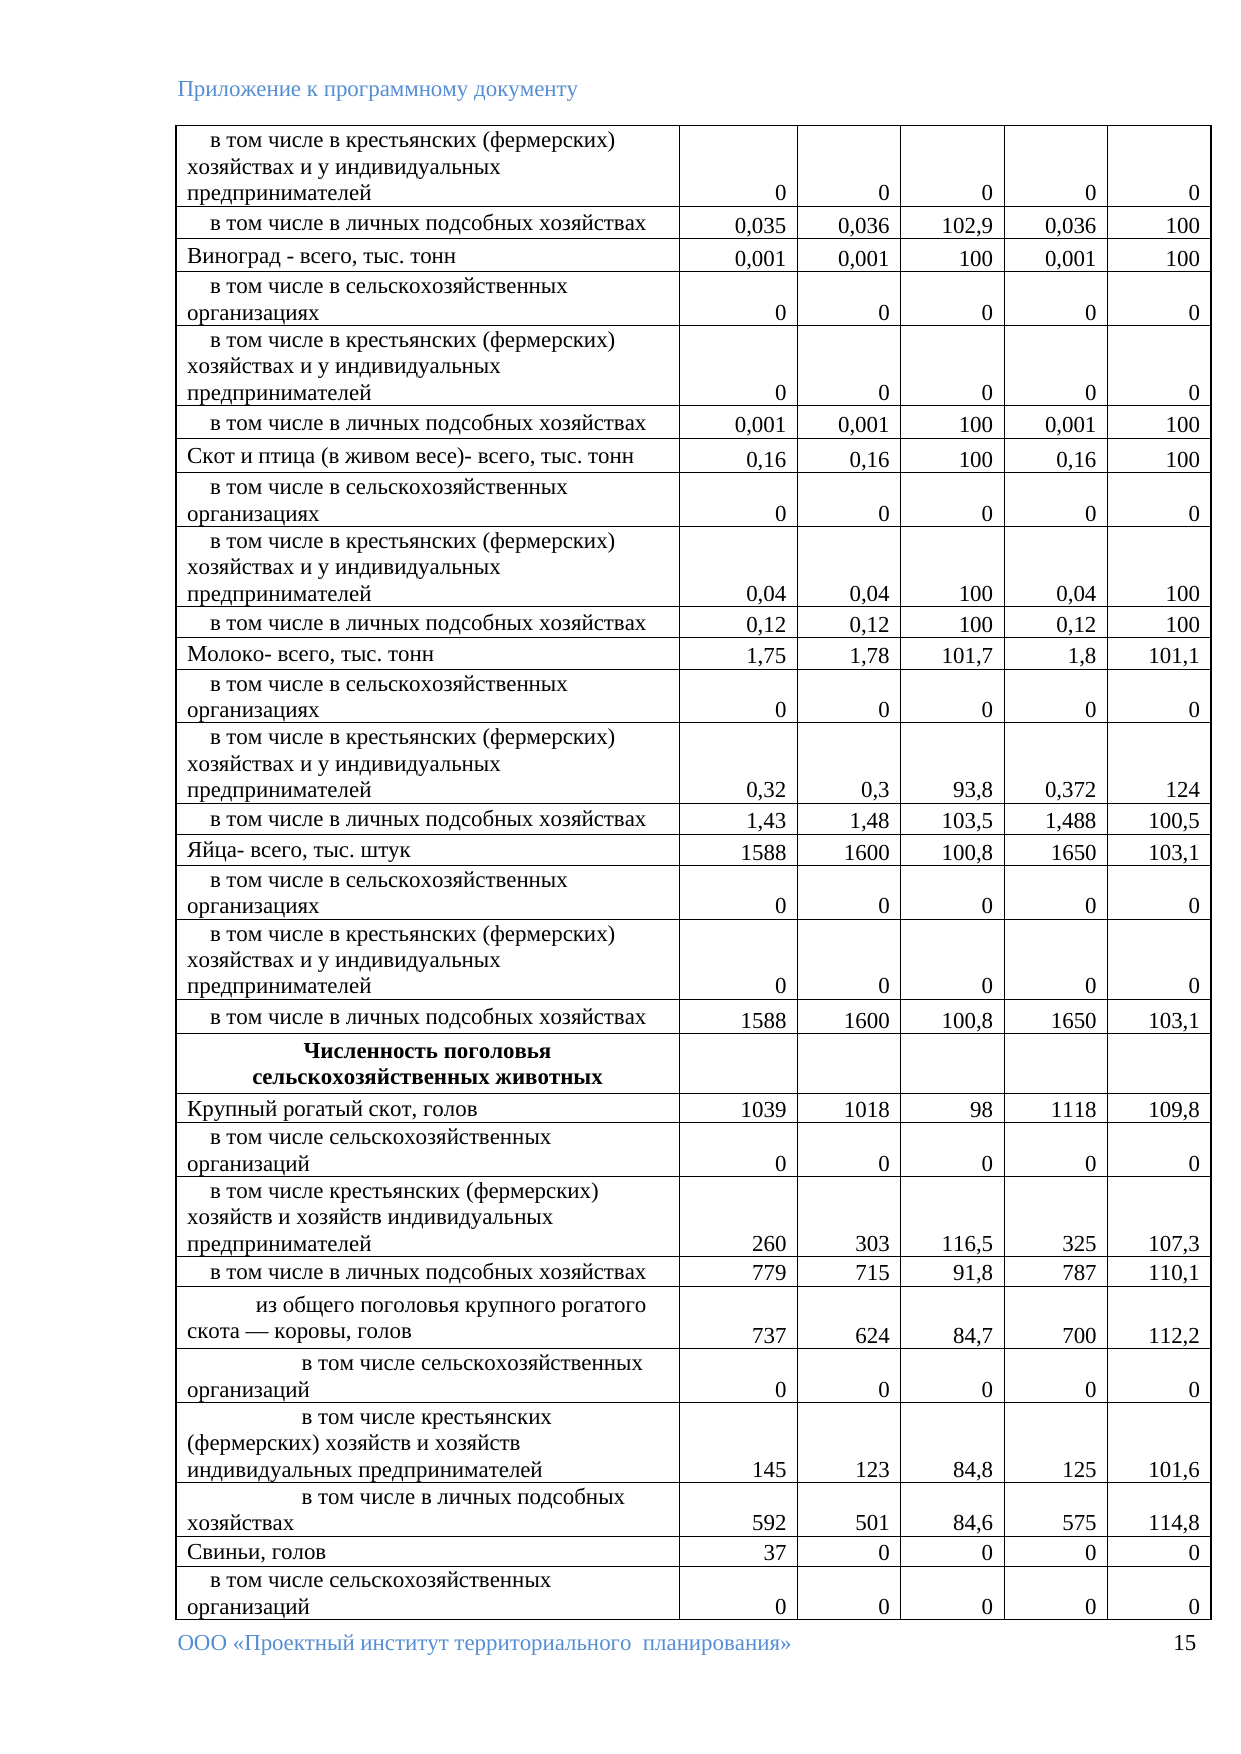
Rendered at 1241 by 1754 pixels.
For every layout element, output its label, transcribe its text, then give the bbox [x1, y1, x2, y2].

table_cell 100 [1108, 607, 1210, 637]
table_cell 100 [901, 406, 1004, 438]
table_cell Численность поголовья сельскохозяйственных животных [177, 1034, 679, 1092]
table_cell 0 [901, 670, 1004, 722]
table_cell 592 [680, 1483, 797, 1536]
table_cell 103,1 [1108, 1000, 1210, 1033]
table_cell в том числе в сельскохозяйственных организациях [177, 473, 679, 526]
table_cell 0,036 [1005, 207, 1107, 238]
table_cell 0,04 [1005, 527, 1107, 606]
table_cell 0 [798, 1349, 900, 1402]
table_cell в том числе в сельскохозяйственных организациях [177, 272, 679, 325]
table_cell 0,12 [798, 607, 900, 637]
table_cell в том числе в личных подсобных хозяйствах [177, 804, 679, 834]
table_cell 0 [680, 1349, 797, 1402]
table_cell 0 [901, 1349, 1004, 1402]
table_cell 0 [1005, 272, 1107, 325]
table_cell 0 [901, 1123, 1004, 1176]
table_cell 325 [1005, 1177, 1107, 1256]
table_cell 0 [901, 1567, 1004, 1619]
table_cell 100 [1108, 406, 1210, 438]
table_cell 102,9 [901, 207, 1004, 238]
table_cell 0 [680, 326, 797, 405]
table_cell 37 [680, 1537, 797, 1566]
table_cell 84,8 [901, 1403, 1004, 1482]
table_cell 107,3 [1108, 1177, 1210, 1256]
table_cell 737 [680, 1287, 797, 1348]
table_cell 0,001 [1005, 406, 1107, 438]
table_cell в том числе в сельскохозяйственных организациях [177, 670, 679, 722]
table_cell в том числе в крестьянских (фермерских) хозяйствах и у индивидуальных предпринимателей [177, 920, 679, 999]
table_cell 0,372 [1005, 723, 1107, 802]
table_cell 0,04 [680, 527, 797, 606]
table_cell 0 [901, 272, 1004, 325]
table_cell 0,04 [798, 527, 900, 606]
table_cell 0,32 [680, 723, 797, 802]
table_cell в том числе в крестьянских (фермерских) хозяйствах и у индивидуальных предпринимателей [177, 527, 679, 606]
table_cell в том числе сельскохозяйственных организаций [177, 1123, 679, 1176]
table_cell 84,7 [901, 1287, 1004, 1348]
table_cell 101,1 [1108, 638, 1210, 668]
table_cell Виноград - всего, тыс. тонн [177, 239, 679, 271]
table_cell 575 [1005, 1483, 1107, 1536]
table_cell 91,8 [901, 1257, 1004, 1286]
table_cell 1018 [798, 1094, 900, 1122]
table_cell 260 [680, 1177, 797, 1256]
table_cell 0 [1108, 1349, 1210, 1402]
table_cell 1650 [1005, 835, 1107, 865]
table_cell 0 [901, 473, 1004, 526]
table_cell 145 [680, 1403, 797, 1482]
table_cell в том числе в крестьянских (фермерских) хозяйствах и у индивидуальных предпринимателей [177, 326, 679, 405]
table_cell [177, 207, 679, 238]
table_cell 0 [798, 126, 900, 206]
table_cell 0,001 [798, 406, 900, 438]
table_cell 0 [798, 326, 900, 405]
table_cell 98 [901, 1094, 1004, 1122]
table_cell 114,8 [1108, 1483, 1210, 1536]
table_cell 1,48 [798, 804, 900, 834]
table_cell в том числе в крестьянских (фермерских) хозяйствах и у индивидуальных предпринимателей [177, 126, 679, 206]
table_cell 0,16 [680, 439, 797, 472]
table_cell 0,001 [1005, 239, 1107, 271]
table_cell [1005, 1034, 1107, 1092]
table_cell 0,001 [798, 239, 900, 271]
table_cell 0,035 [680, 207, 797, 238]
table_cell 100,5 [1108, 804, 1210, 834]
table_cell 0 [680, 272, 797, 325]
table_cell 125 [1005, 1403, 1107, 1482]
table_cell в том числе сельскохозяйственных организаций [177, 1349, 679, 1402]
table_cell [1108, 1034, 1210, 1092]
table_cell 0 [798, 1123, 900, 1176]
table_cell 0 [680, 670, 797, 722]
table_cell 0 [798, 1567, 900, 1619]
table_cell 0 [798, 866, 900, 919]
table_cell 1,8 [1005, 638, 1107, 668]
table_cell 0,12 [680, 607, 797, 637]
table_cell 124 [1108, 723, 1210, 802]
table_cell 116,5 [901, 1177, 1004, 1256]
table_cell 1118 [1005, 1094, 1107, 1122]
table_cell 0,001 [680, 406, 797, 438]
table_cell 109,8 [1108, 1094, 1210, 1122]
table_cell 1039 [680, 1094, 797, 1122]
table_cell 0 [798, 473, 900, 526]
table_cell 0 [680, 1123, 797, 1176]
table_cell Скот и птица (в живом весе)- всего, тыс. тонн [177, 439, 679, 472]
table_cell 1,75 [680, 638, 797, 668]
table_cell 0 [798, 670, 900, 722]
table_cell 93,8 [901, 723, 1004, 802]
table_cell в том числе в крестьянских (фермерских) хозяйствах и у индивидуальных предпринимателей [177, 723, 679, 802]
table_cell 0 [1108, 326, 1210, 405]
table_cell 100 [901, 527, 1004, 606]
table_cell 100 [1108, 439, 1210, 472]
table_cell 100 [1108, 239, 1210, 271]
table_cell 0 [1005, 920, 1107, 999]
table_cell 0 [1005, 866, 1107, 919]
table_cell 0 [1108, 1567, 1210, 1619]
table_cell Свиньи, голов [177, 1537, 679, 1566]
table_cell Яйца- всего, тыс. штук [177, 835, 679, 865]
table_cell 0,036 [798, 207, 900, 238]
table_cell из общего поголовья крупного рогатого скота — коровы, голов [177, 1287, 679, 1348]
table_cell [177, 1483, 679, 1536]
table_cell 103,1 [1108, 835, 1210, 865]
table_cell 0,001 [680, 239, 797, 271]
table_cell 112,2 [1108, 1287, 1210, 1348]
table_cell 0 [798, 272, 900, 325]
table_cell 84,6 [901, 1483, 1004, 1536]
table_cell 700 [1005, 1287, 1107, 1348]
table_cell 1,78 [798, 638, 900, 668]
table_cell 100 [901, 239, 1004, 271]
table_cell в том числе в личных подсобных хозяйствах [177, 607, 679, 637]
table_cell 0 [1005, 326, 1107, 405]
table_cell 0 [680, 920, 797, 999]
table_cell 101,6 [1108, 1403, 1210, 1482]
table_cell [798, 1034, 900, 1092]
table_cell 779 [680, 1257, 797, 1286]
table_cell 0,12 [1005, 607, 1107, 637]
table_cell 0 [680, 866, 797, 919]
table_cell 0 [1005, 1567, 1107, 1619]
table_cell 0 [680, 126, 797, 206]
table_cell 1650 [1005, 1000, 1107, 1033]
table_cell 0 [1005, 126, 1107, 206]
table_cell 0 [798, 1537, 900, 1566]
table_cell 787 [1005, 1257, 1107, 1286]
table_cell 0 [901, 920, 1004, 999]
table_cell 0 [1005, 1123, 1107, 1176]
table_cell 0 [1108, 920, 1210, 999]
table_cell в том числе в сельскохозяйственных организациях [177, 866, 679, 919]
table_cell 123 [798, 1403, 900, 1482]
table_cell 0 [1005, 670, 1107, 722]
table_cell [177, 1403, 679, 1482]
table_cell 0 [1108, 1123, 1210, 1176]
table_cell 110,1 [1108, 1257, 1210, 1286]
table_cell 100 [1108, 207, 1210, 238]
table_cell 1,43 [680, 804, 797, 834]
table_cell 715 [798, 1257, 900, 1286]
table_cell [901, 1034, 1004, 1092]
table_cell 0 [901, 326, 1004, 405]
table_cell 501 [798, 1483, 900, 1536]
table_cell 0 [901, 126, 1004, 206]
table_cell 0 [1108, 1537, 1210, 1566]
table_cell в том числе в личных подсобных хозяйствах [177, 1000, 679, 1033]
table_cell в том числе крестьянских (фермерских) хозяйств и хозяйств индивидуальных предпринимателей [177, 1177, 679, 1256]
table_cell 0 [901, 866, 1004, 919]
table_cell 1,488 [1005, 804, 1107, 834]
table_cell в том числе в личных подсобных хозяйствах [177, 1257, 679, 1286]
table_cell 100 [1108, 527, 1210, 606]
table_cell 101,7 [901, 638, 1004, 668]
table_cell 0 [1108, 126, 1210, 206]
table_cell 0 [1108, 473, 1210, 526]
table_cell 0 [1108, 866, 1210, 919]
table_cell 103,5 [901, 804, 1004, 834]
table_cell Молоко- всего, тыс. тонн [177, 638, 679, 668]
table_cell 0 [798, 920, 900, 999]
table_cell 0 [1108, 272, 1210, 325]
table_cell 1600 [798, 1000, 900, 1033]
table_cell 100 [901, 607, 1004, 637]
table_cell [680, 1034, 797, 1092]
table_cell 0,3 [798, 723, 900, 802]
table_cell 0 [680, 1567, 797, 1619]
table_cell 100,8 [901, 1000, 1004, 1033]
table_cell 303 [798, 1177, 900, 1256]
table_cell 0 [1005, 1349, 1107, 1402]
table_cell 0 [1108, 670, 1210, 722]
table_cell 1600 [798, 835, 900, 865]
table_cell Крупный рогатый скот, голов [177, 1094, 679, 1122]
table_cell в том числе в личных подсобных хозяйствах [177, 406, 679, 438]
table_cell 0,16 [1005, 439, 1107, 472]
table_cell 0 [1005, 1537, 1107, 1566]
table_cell в том числе сельскохозяйственных организаций [177, 1567, 679, 1619]
table_cell 1588 [680, 835, 797, 865]
table_cell 100 [901, 439, 1004, 472]
table_cell 0,16 [798, 439, 900, 472]
table_cell 0 [680, 473, 797, 526]
table_cell 0 [1005, 473, 1107, 526]
table_cell 624 [798, 1287, 900, 1348]
table_cell 1588 [680, 1000, 797, 1033]
table_cell 100,8 [901, 835, 1004, 865]
table_cell 0 [901, 1537, 1004, 1566]
